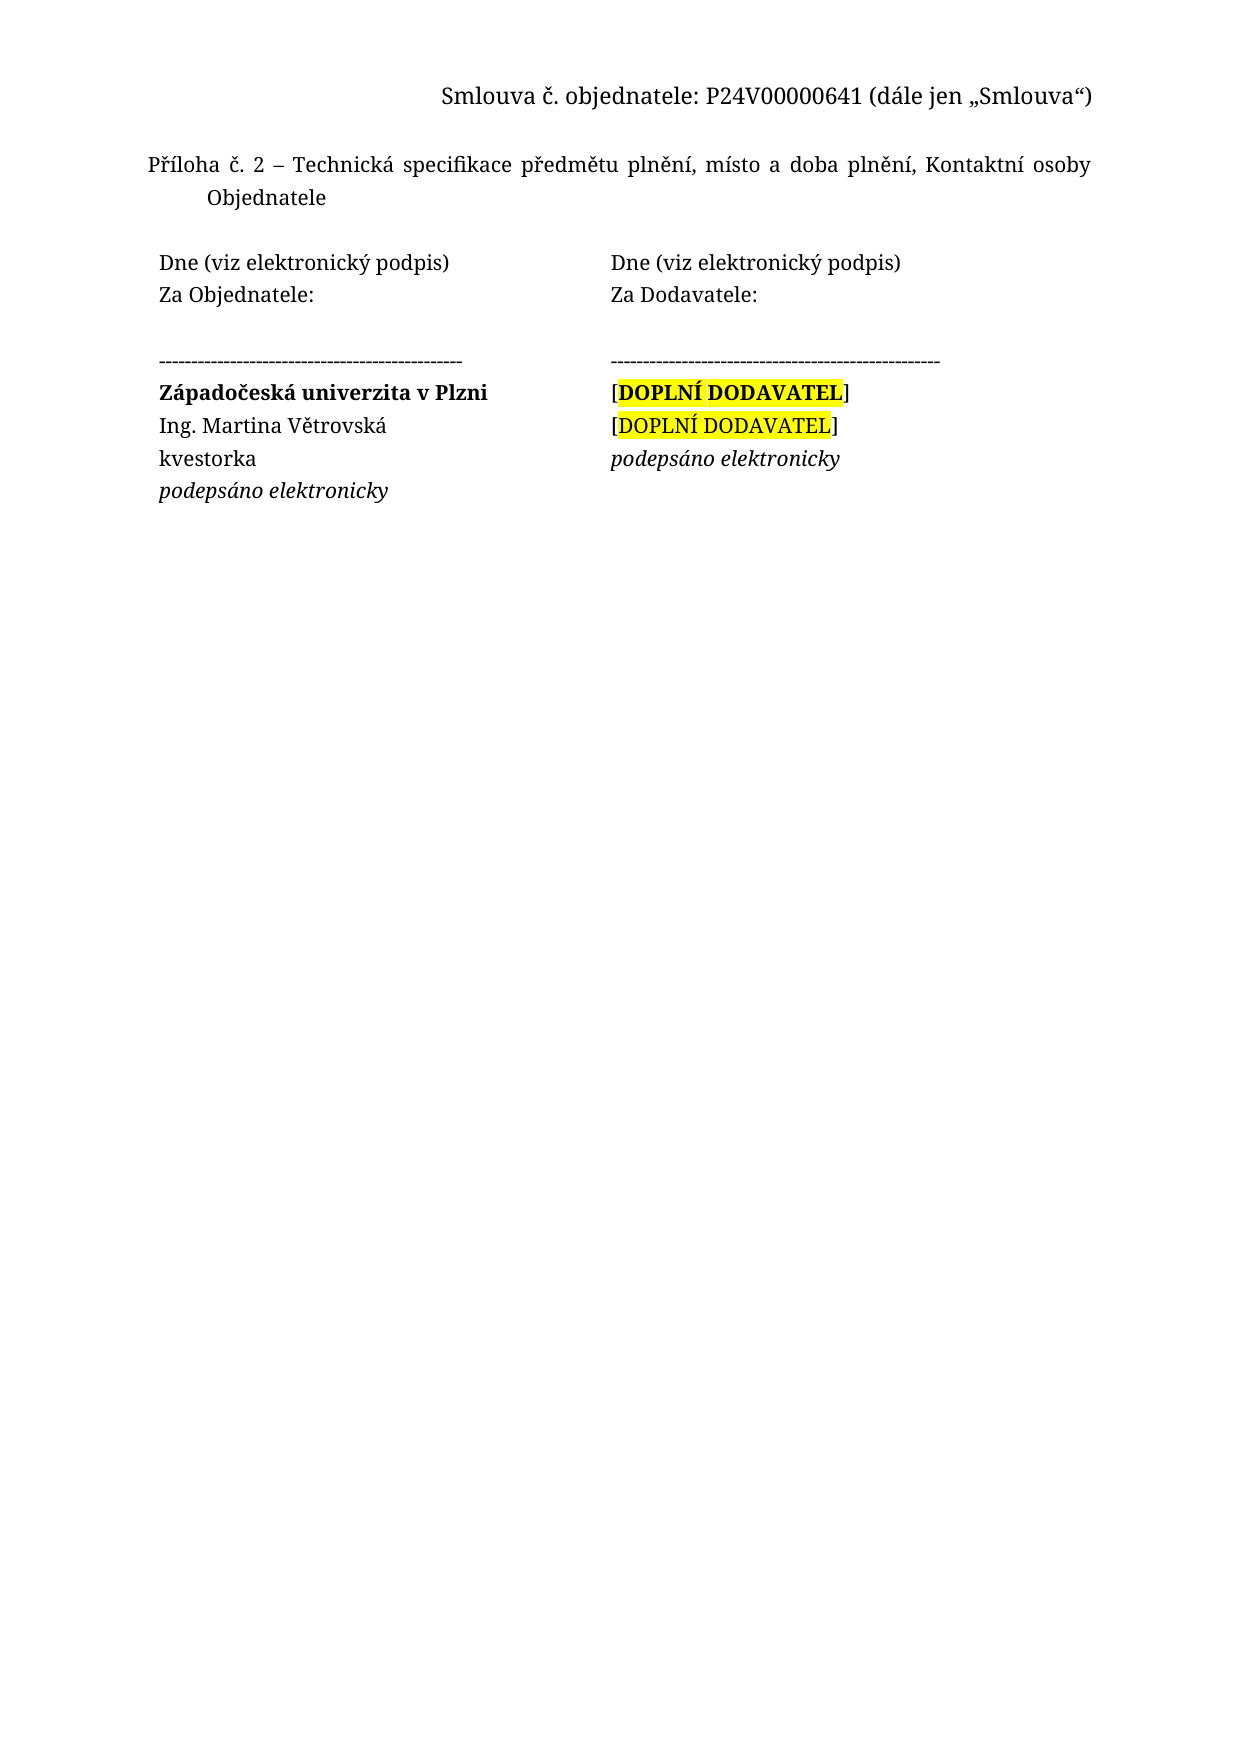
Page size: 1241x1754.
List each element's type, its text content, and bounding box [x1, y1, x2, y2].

table_header Dne (viz elektronický podpis) Za Dodavatele: --------------------------------------------------- [DOPLNÍ DODAVATEL] [DOPLNÍ DODAVATEL] podepsáno elektronicky [599, 248, 1051, 508]
table_header Dne (viz elektronický podpis) Za Objednatele: ----------------------------------------------- Západočeská univerzita v Plzni Ing. Martina Větrovská kvestorka podepsáno elektronicky [148, 248, 599, 508]
text Příloha č. 2 – Technická specifikace předmětu plnění, místo a doba plnění, Kontaktní osoby Objednatele [148, 150, 1093, 211]
